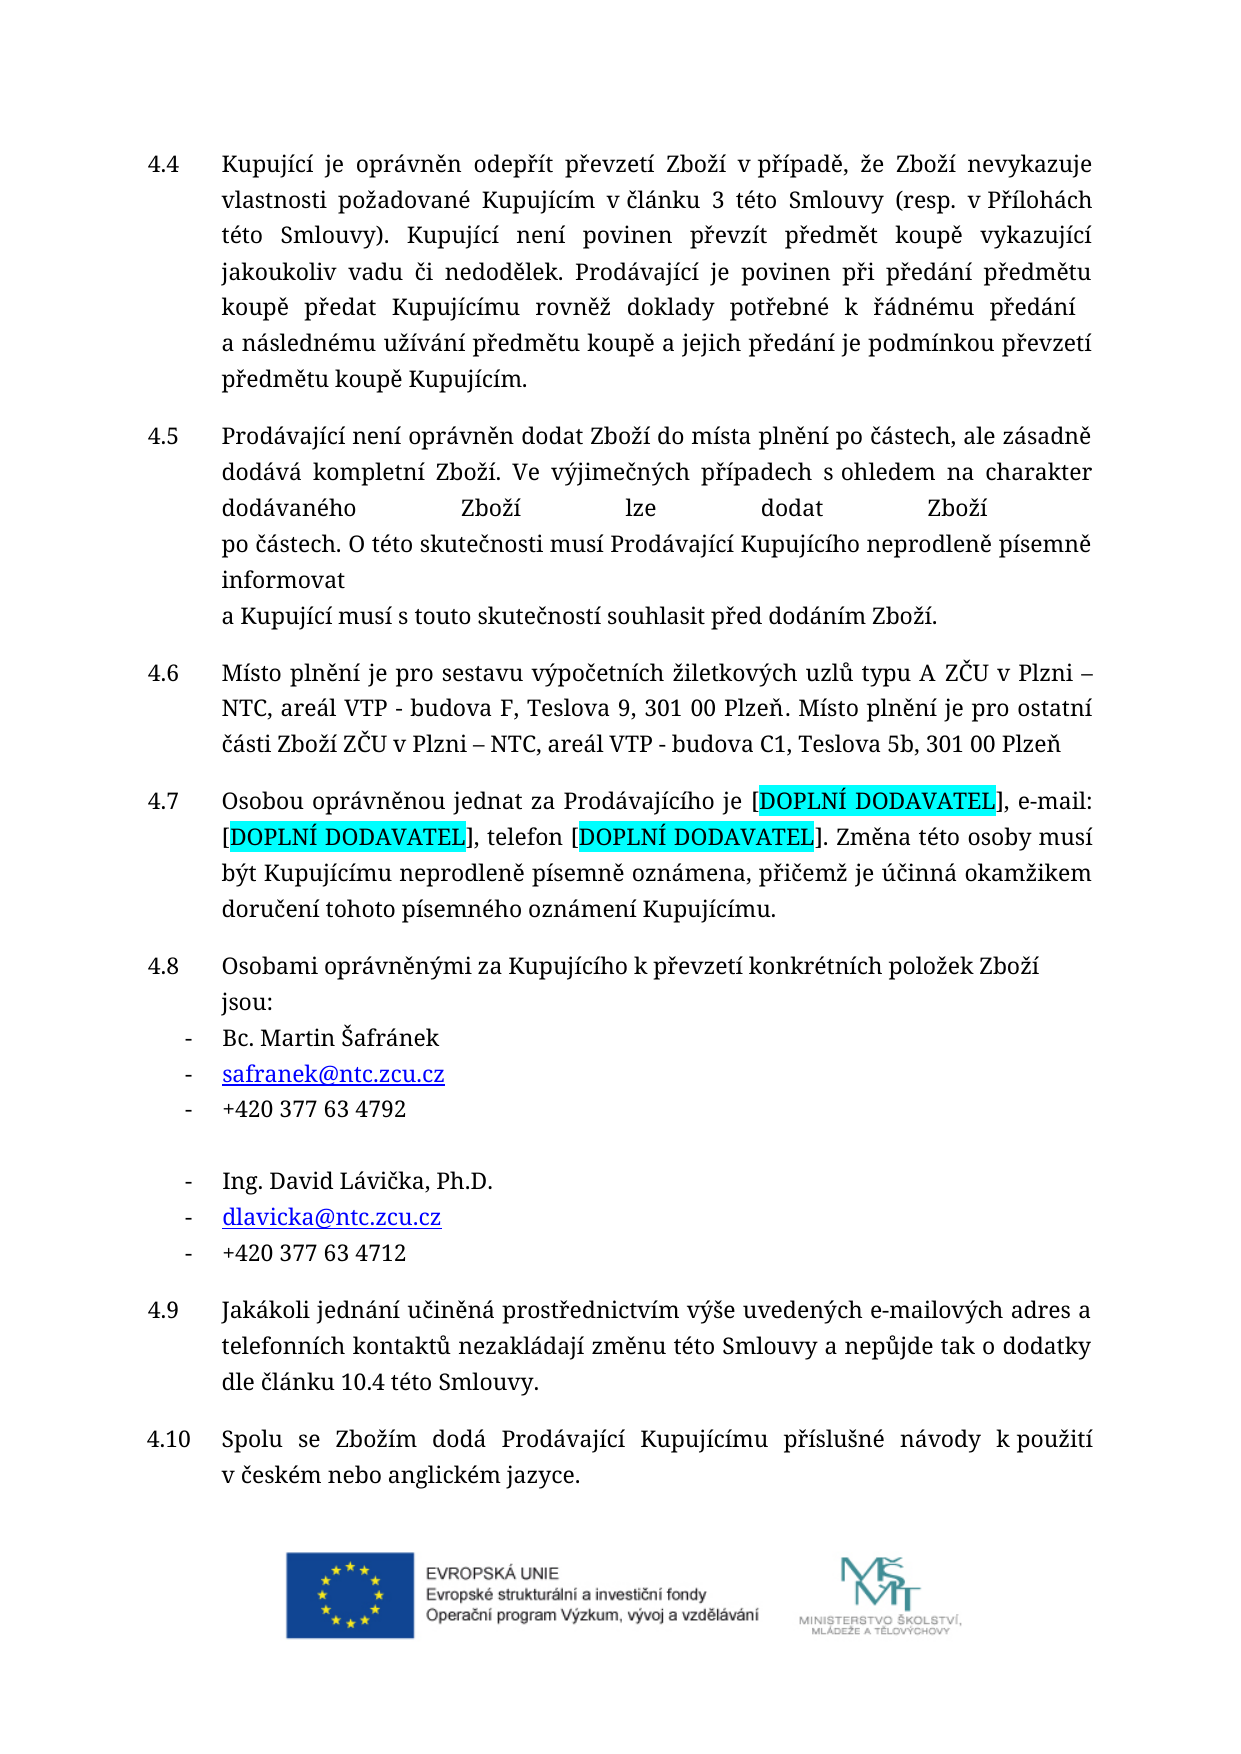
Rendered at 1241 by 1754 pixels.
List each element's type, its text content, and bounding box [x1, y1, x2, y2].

subtitle Osobami oprávněnými za Kupujícího k převzetí konkrétních položek Zboží jsou: [148, 950, 1093, 1017]
subtitle Kupující je oprávněn odepřít převzetí Zboží v případě, že Zboží nevykazuje vlastnosti požadované Kupujícím v článku 3 této Smlouvy (resp. v Přílohách této Smlouvy). Kupující není povinen převzít předmět koupě vykazující jakoukoliv vadu či nedodělek. Prodávající je povinen při předání předmětu koupě předat Kupujícímu rovněž doklady potřebné k řádnému předání a následnému užívání předmětu koupě a jejich předání je podmínkou převzetí předmětu koupě Kupujícím. [148, 148, 1093, 394]
subtitle Bc. Martin Šafránek [185, 1022, 1093, 1053]
subtitle Místo plnění je pro sestavu výpočetních žiletkových uzlů typu A ZČU v Plzni – NTC, areál VTP - budova F, Teslova 9, 301 00 Plzeň. Místo plnění je pro ostatní části Zboží ZČU v Plzni – NTC, areál VTP - budova C1, Teslova 5b, 301 00 Plzeň [148, 656, 1093, 759]
subtitle +420 377 63 4792 [185, 1093, 1093, 1125]
subtitle +420 377 63 4712 [185, 1237, 1093, 1268]
subtitle safranek@ntc.zcu.cz [185, 1057, 1093, 1089]
subtitle Spolu se Zbožím dodá Prodávající Kupujícímu příslušné návody k použití v českém nebo anglickém jazyce. [147, 1423, 1093, 1490]
subtitle Osobou oprávněnou jednat za Prodávajícího je [DOPLNÍ DODAVATEL], e-mail: [DOPLNÍ DODAVATEL], telefon [DOPLNÍ DODAVATEL]. Změna této osoby musí být Kupujícímu neprodleně písemně oznámena, přičemž je účinná okamžikem doručení tohoto písemného oznámení Kupujícímu. [148, 785, 1093, 924]
subtitle Ing. David Lávička, Ph.D. [185, 1165, 1093, 1197]
subtitle Jakákoli jednání učiněná prostřednictvím výše uvedených e-mailových adres a telefonních kontaktů nezakládají změnu této Smlouvy a nepůjde tak o dodatky dle článku 10.4 této Smlouvy. [148, 1294, 1093, 1397]
picture [242, 1511, 999, 1681]
subtitle Prodávající není oprávněn dodat Zboží do místa plnění po částech, ale zásadně dodává kompletní Zboží. Ve výjimečných případech s ohledem na charakter dodávaného Zboží lze dodat Zboží po částech. O této skutečnosti musí Prodávající Kupujícího neprodleně písemně informovat a Kupující musí s touto skutečností souhlasit před dodáním Zboží. [148, 420, 1093, 631]
subtitle dlavicka@ntc.zcu.cz [185, 1201, 1093, 1232]
